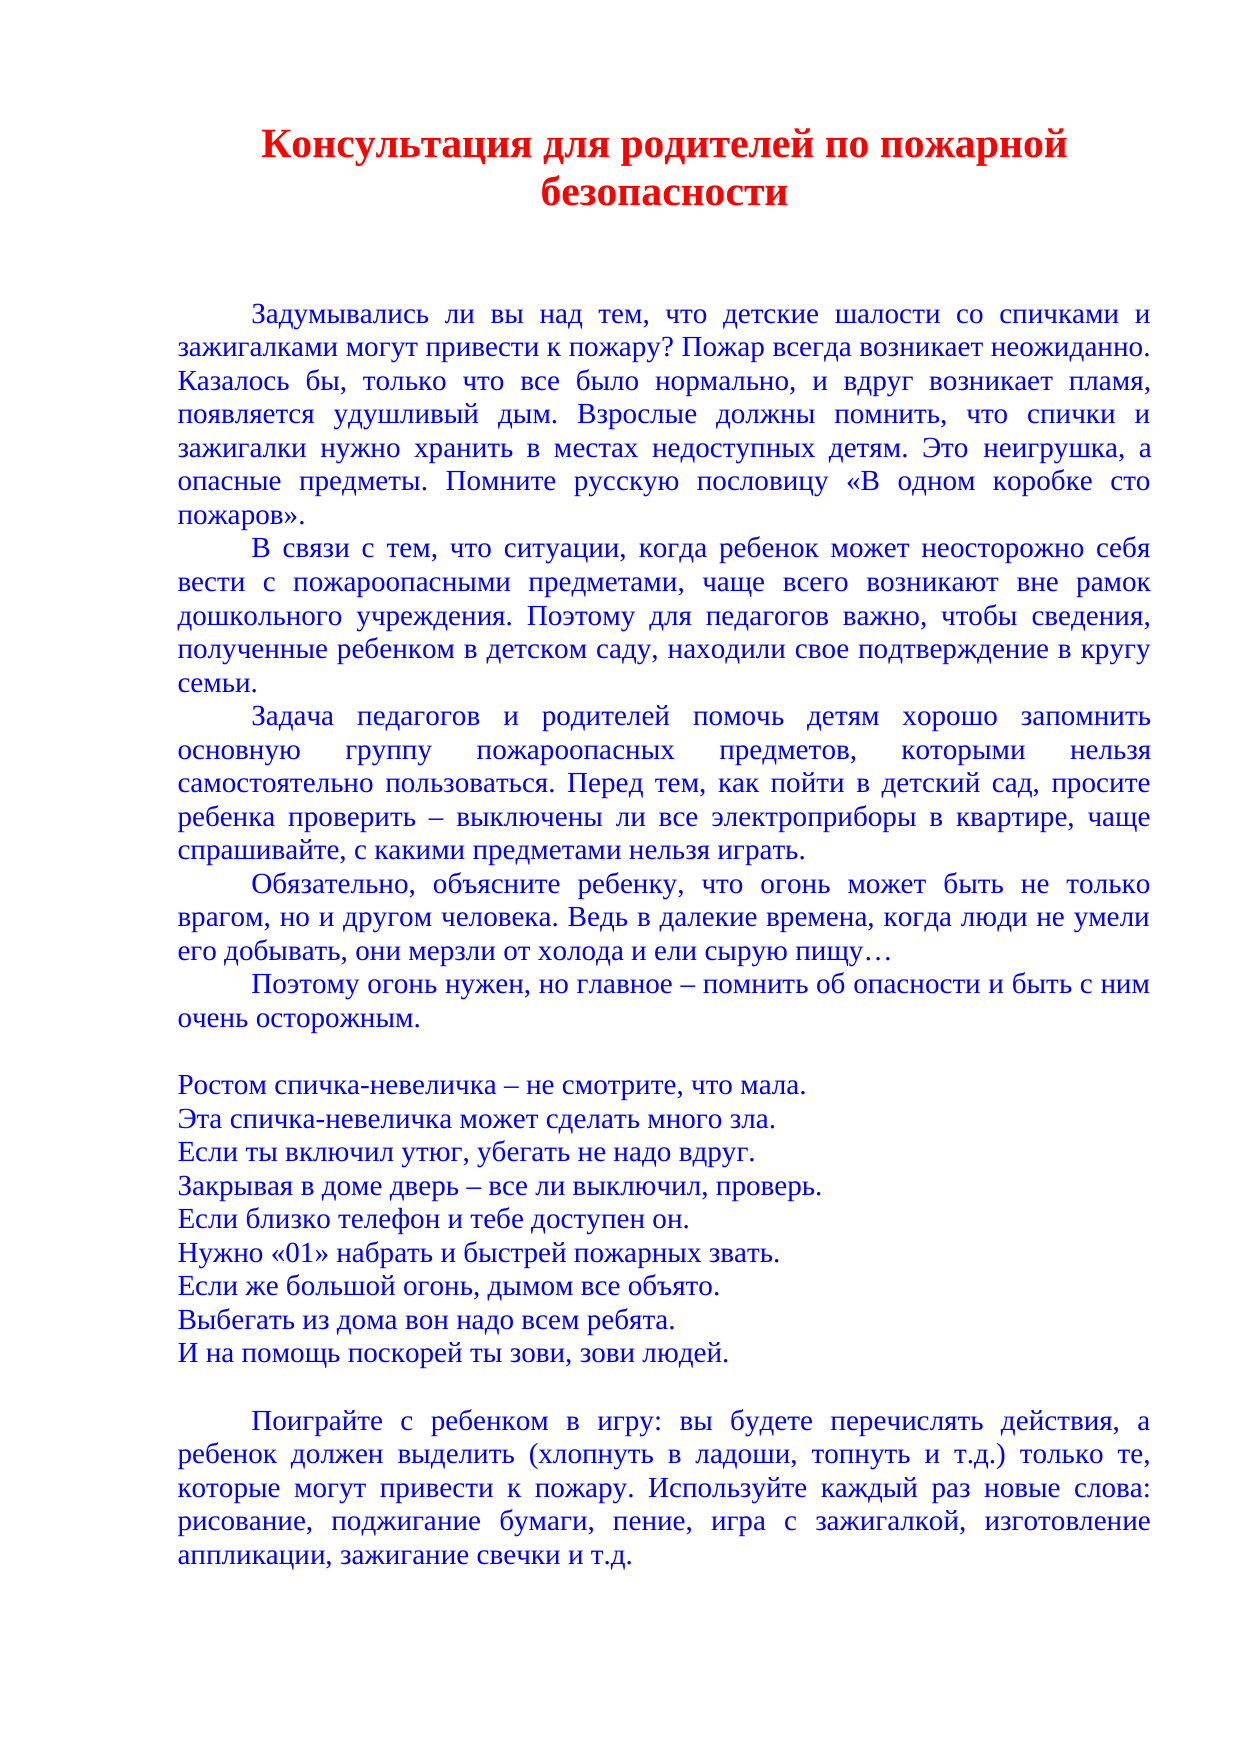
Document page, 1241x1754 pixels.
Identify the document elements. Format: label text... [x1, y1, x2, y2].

text Поиграйте с ребенком в игру: вы будете перечислять действия, а ребенок должен выделить (хлопнуть в ладоши, топнуть и т.д.) только те, которые могут привести к пожару. Используйте каждый раз новые слова: рисование, поджигание бумаги, пение, игра с зажигалкой, изготовление аппликации, зажигание свечки и т.д. [177, 1403, 1152, 1570]
text Обязательно, объясните ребенку, что огонь может быть не только врагом, но и другом человека. Ведь в далекие времена, когда люди не умели его добывать, они мерзли от холода и ели сырую пищу… [177, 866, 1152, 967]
text Консультация для родителей по пожарной безопасности [177, 118, 1152, 214]
text Поэтому огонь нужен, но главное – помнить об опасности и быть с ним очень осторожным. [177, 967, 1152, 1034]
text Задача педагогов и родителей помочь детям хорошо запомнить основную группу пожароопасных предметов, которыми нельзя самостоятельно пользоваться. Перед тем, как пойти в детский сад, просите ребенка проверить – выключены ли все электроприборы в квартире, чаще спрашивайте, с какими предметами нельзя играть. [177, 698, 1152, 866]
text Ростом спичка-невеличка – не смотрите, что мала. Эта спичка-невеличка может сделать много зла. Если ты включил утюг, убегать не надо вдруг. Закрывая в доме дверь – все ли выключил, проверь. Если близко телефон и тебе доступен он. Нужно «01» набрать и быстрей пожарных звать. Если же большой огонь, дымом все объято. Выбегать из дома вон надо всем ребята. И на помощь поскорей ты зови, зови людей. [177, 1067, 1152, 1369]
text Задумывались ли вы над тем, что детские шалости со спичками и зажигалками могут привести к пожару? Пожар всегда возникает неожиданно. Казалось бы, только что все было нормально, и вдруг возникает пламя, появляется удушливый дым. Взрослые должны помнить, что спички и зажигалки нужно хранить в местах недоступных детям. Это неигрушка, а опасные предметы. Помните русскую пословицу «В одном коробке сто пожаров». [177, 296, 1152, 531]
text В связи с тем, что ситуации, когда ребенок может неосторожно себя вести с пожароопасными предметами, чаще всего возникают вне рамок дошкольного учреждения. Поэтому для педагогов важно, чтобы сведения, полученные ребенком в детском саду, находили свое подтверждение в кругу семьи. [177, 531, 1152, 698]
